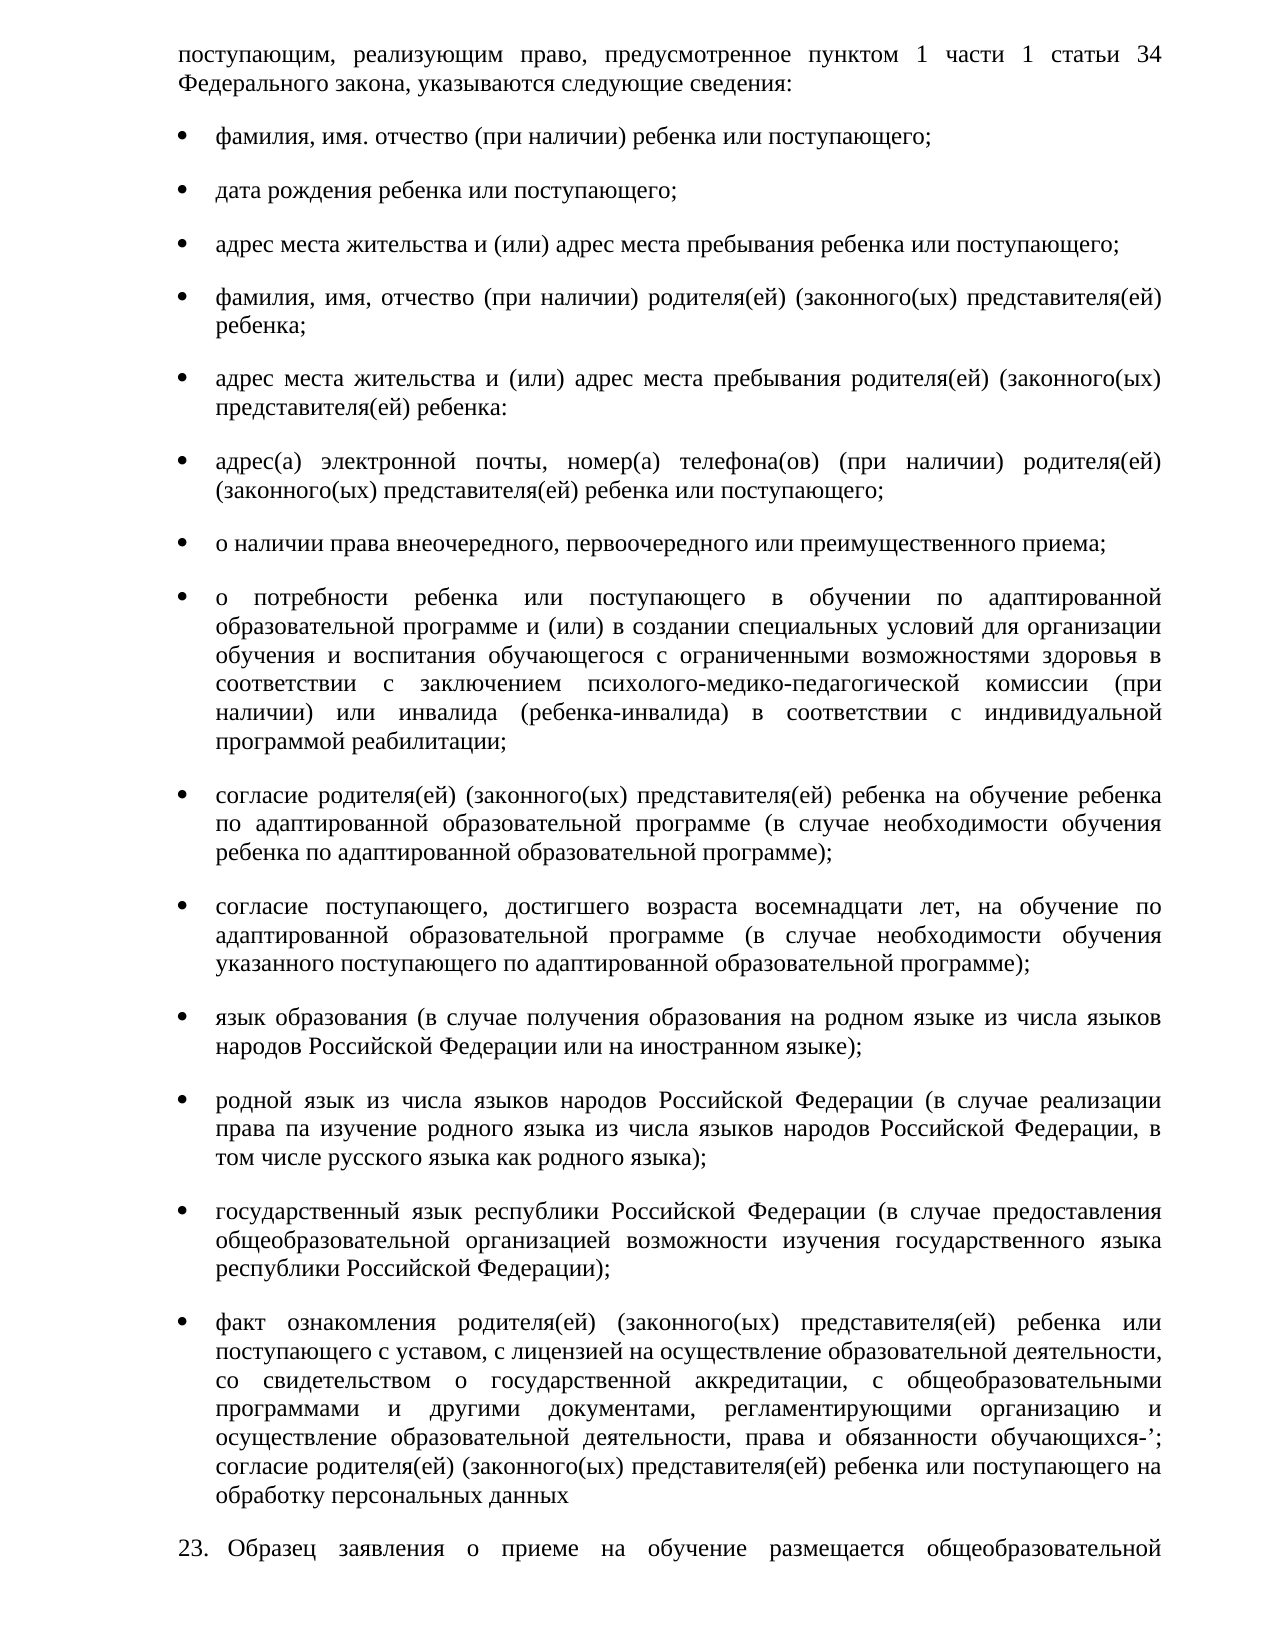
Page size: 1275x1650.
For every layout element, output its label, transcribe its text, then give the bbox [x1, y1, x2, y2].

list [178, 39, 1163, 96]
list дата рождения ребенка или поступающего; [178, 175, 1163, 204]
list факт ознакомления родителя(ей) (законного(ых) представителя(ей) ребенка или поступающего с уставом, с лицензией на осуществление образовательной деятельности, со свидетельством о государственной аккредитации, с общеобразовательными программами и другими документами, регламентирующими организацию и осуществление образовательной деятельности, права и обязанности обучающихся-’; согласие родителя(ей) (законного(ых) представителя(ей) ребенка или поступающего на обработку персональных данных [178, 1307, 1163, 1508]
list фамилия, имя. отчество (при наличии) ребенка или поступающего; [178, 121, 1163, 150]
list согласие родителя(ей) (законного(ых) представителя(ей) ребенка на обучение ребенка по адаптированной образовательной программе (в случае необходимости обучения ребенка по адаптированной образовательной программе); [178, 780, 1163, 866]
list согласие поступающего, достигшего возраста восемнадцати лет, на обучение по адаптированной образовательной программе (в случае необходимости обучения указанного поступающего по адаптированной образовательной программе); [178, 891, 1163, 977]
list о наличии права внеочередного, первоочередного или преимущественного приема; [178, 528, 1163, 557]
list адрес места жительства и (или) адрес места пребывания ребенка или поступающего; [178, 229, 1163, 258]
list о потребности ребенка или поступающего в обучении по адаптированной образовательной программе и (или) в создании специальных условий для организации обучения и воспитания обучающегося с ограниченными возможностями здоровья в соответствии с заключением психолого-медико-педагогической комиссии (при наличии) или инвалида (ребенка-инвалида) в соответствии с индивидуальной программой реабилитации; [178, 582, 1163, 755]
list адрес места жительства и (или) адрес места пребывания родителя(ей) (законного(ых) представителя(ей) ребенка: [178, 363, 1163, 421]
list язык образования (в случае получения образования на родном языке из числа языков народов Российской Федерации или на иностранном языке); [178, 1002, 1163, 1060]
list государственный язык республики Российской Федерации (в случае предоставления общеобразовательной организацией возможности изучения государственного языка республики Российской Федерации); [178, 1196, 1163, 1282]
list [178, 1533, 1163, 1562]
list адрес(а) электронной почты, номер(а) телефона(ов) (при наличии) родителя(ей) (законного(ых) представителя(ей) ребенка или поступающего; [178, 446, 1163, 503]
list родной язык из числа языков народов Российской Федерации (в случае реализации права па изучение родного языка из числа языков народов Российской Федерации, в том числе русского языка как родного языка); [178, 1085, 1163, 1171]
list фамилия, имя, отчество (при наличии) родителя(ей) (законного(ых) представителя(ей) ребенка; [178, 283, 1163, 338]
